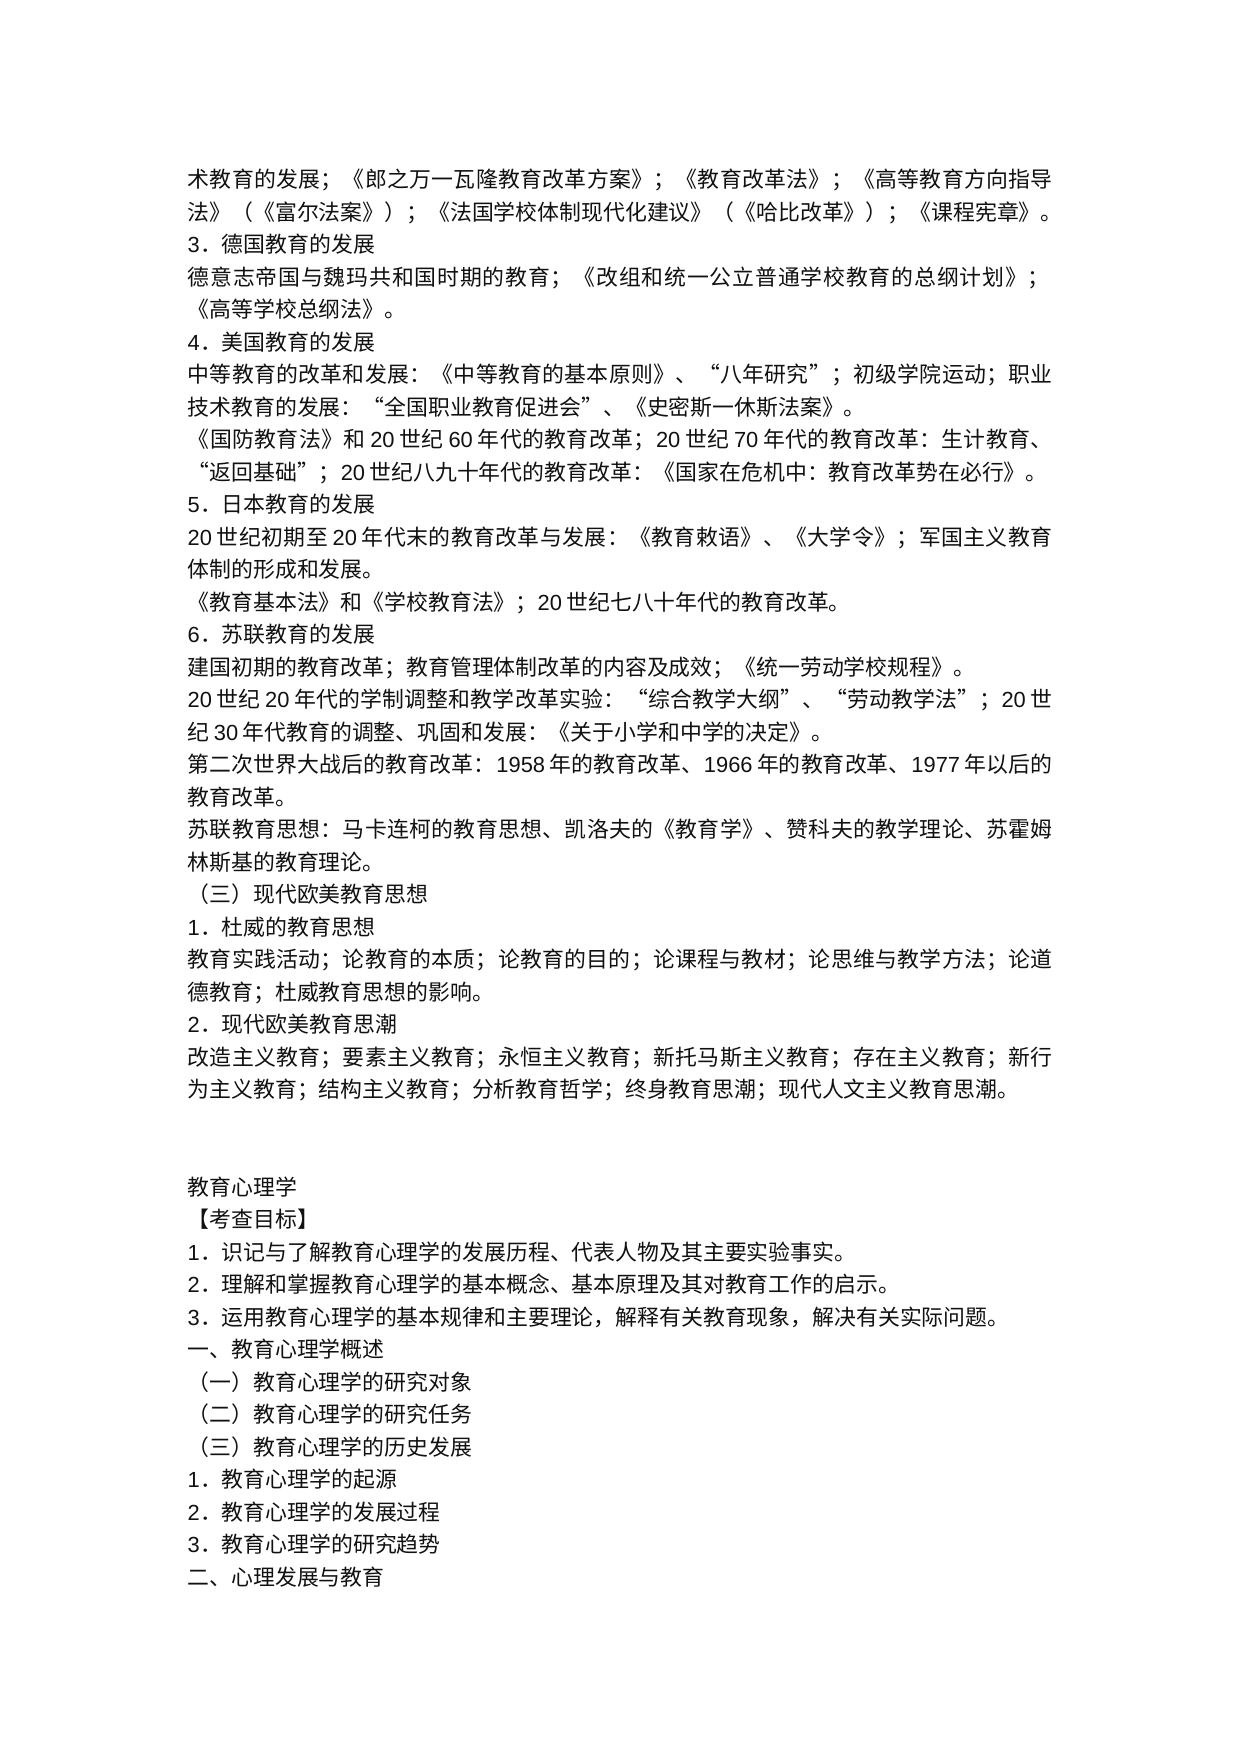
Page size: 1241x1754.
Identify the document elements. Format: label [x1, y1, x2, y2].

text [187, 162, 1053, 1592]
